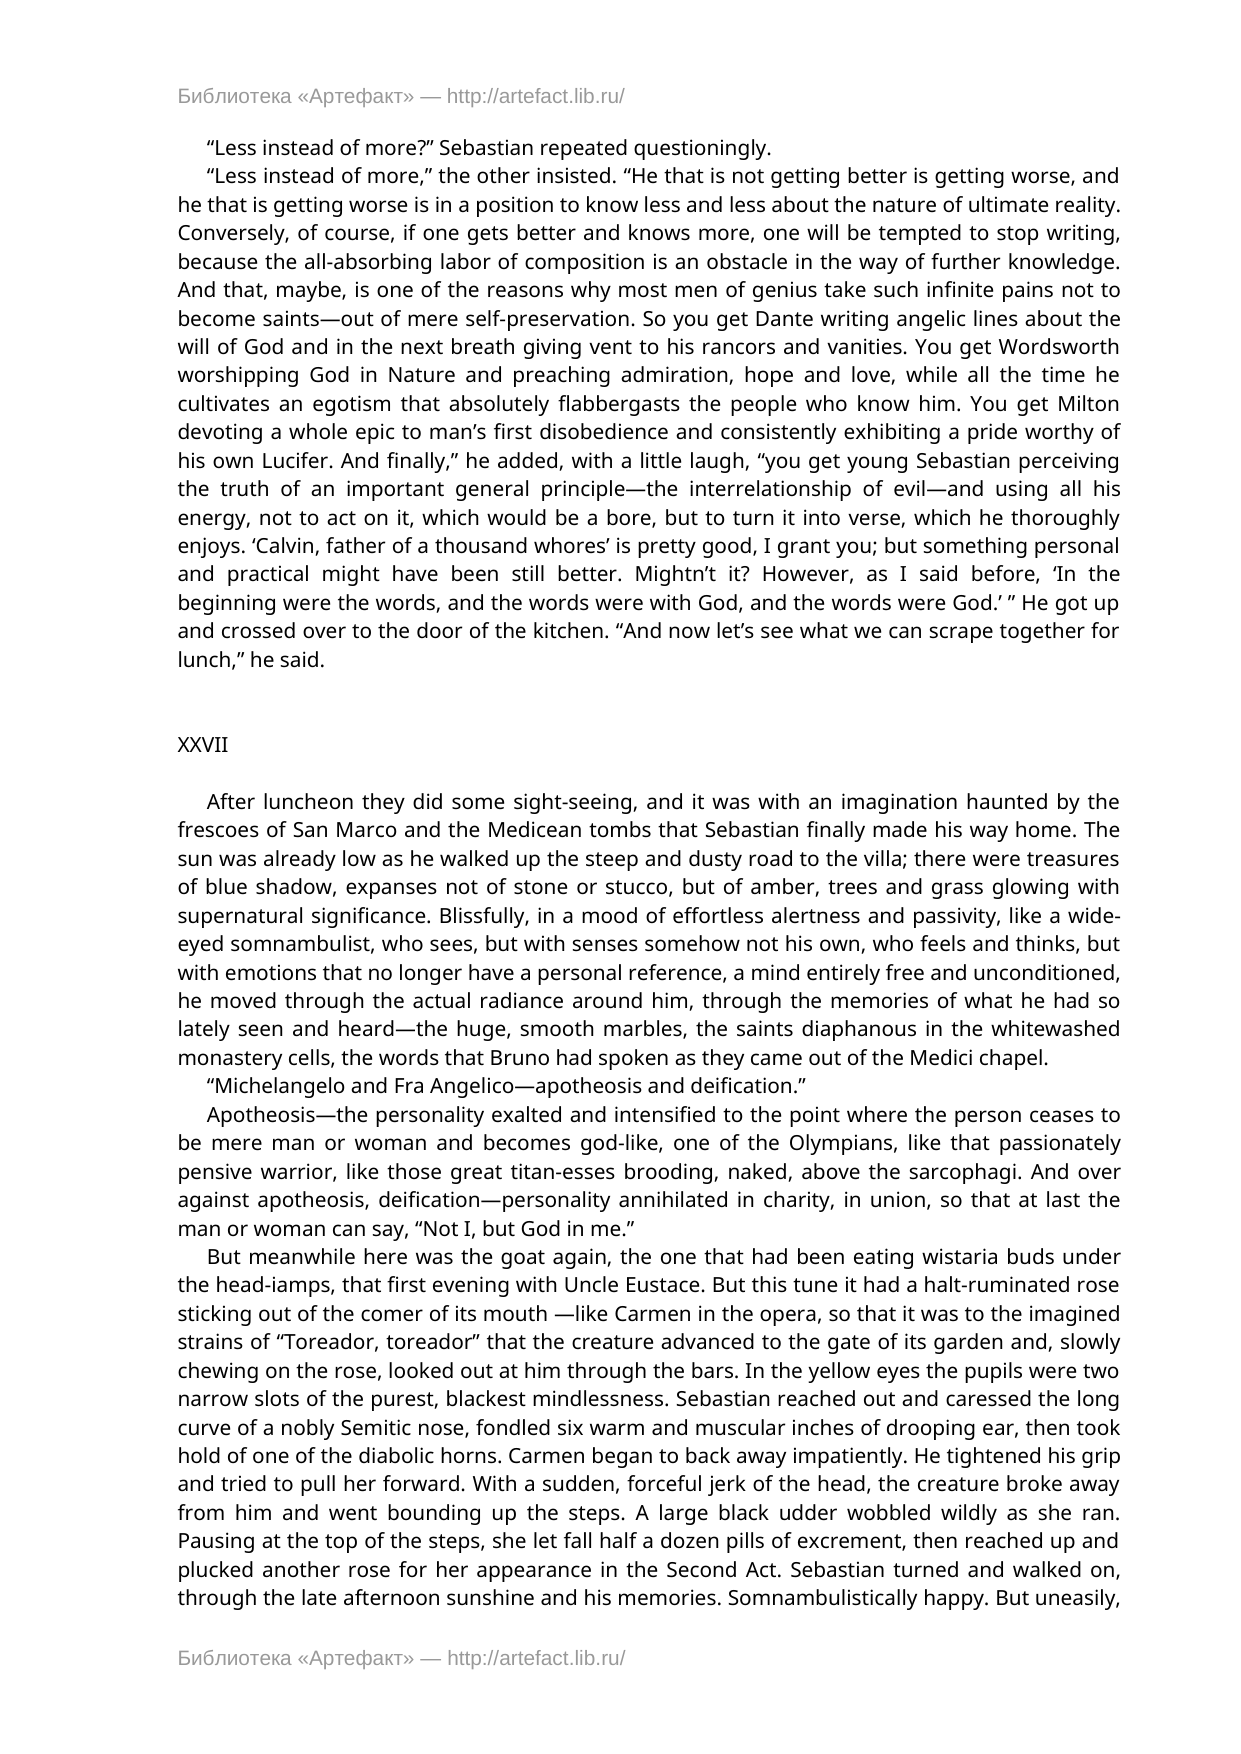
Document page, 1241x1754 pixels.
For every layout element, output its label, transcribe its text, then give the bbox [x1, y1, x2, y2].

text “Michelangelo and Fra Angelico—apotheosis and deification.” [177, 1071, 1122, 1100]
text After luncheon they did some sight-seeing, and it was with an imagination haunted by the frescoes of San Marco and the Medicean tombs that Sebastian finally made his way home. The sun was already low as he walked up the steep and dusty road to the villa; there were treasures of blue shadow, expanses not of stone or stucco, but of amber, trees and grass glowing with supernatural significance. Blissfully, in a mood of effortless alertness and passivity, like a wide-eyed somnambulist, who sees, but with senses somehow not his own, who feels and thinks, but with emotions that no longer have a personal reference, a mind entirely free and unconditioned, he moved through the actual radiance around him, through the memories of what he had so lately seen and heard—the huge, smooth marbles, the saints diaphanous in the whitewashed monastery cells, the words that Bruno had spoken as they came out of the Medici chapel. [177, 787, 1122, 1071]
subtitle XXVII [177, 730, 1122, 759]
text Apotheosis—the personality exalted and intensified to the point where the person ceases to be mere man or woman and becomes god-like, one of the Olympians, like that passionately pensive warrior, like those great titan-esses brooding, naked, above the sarcophagi. And over against apotheosis, deification—personality annihilated in charity, in union, so that at last the man or woman can say, “Not I, but God in me.” [177, 1100, 1122, 1242]
text “Less instead of more,” the other insisted. “He that is not getting better is getting worse, and he that is getting worse is in a position to know less and less about the nature of ultimate reality. Conversely, of course, if one gets better and knows more, one will be tempted to stop writing, because the all-absorbing labor of composition is an obstacle in the way of further knowledge. And that, maybe, is one of the reasons why most men of genius take such infinite pains not to become saints—out of mere self-preservation. So you get Dante writing angelic lines about the will of God and in the next breath giving vent to his rancors and vanities. You get Wordsworth worshipping God in Nature and preaching admiration, hope and love, while all the time he cultivates an egotism that absolutely flabbergasts the people who know him. You get Milton devoting a whole epic to man’s first disobedience and consistently exhibiting a pride worthy of his own Lucifer. And finally,” he added, with a little laugh, “you get young Sebastian perceiving the truth of an important general principle—the interrelationship of evil—and using all his energy, not to act on it, which would be a bore, but to turn it into verse, which he thoroughly enjoys. ‘Calvin, father of a thousand whores’ is pretty good, I grant you; but something personal and practical might have been still better. Mightn’t it? However, as I said before, ‘In the beginning were the words, and the words were with God, and the words were God.’ ” He got up and crossed over to the door of the kitchen. “And now let’s see what we can scrape together for lunch,” he said. [177, 161, 1122, 673]
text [177, 1242, 1122, 1612]
text “Less instead of more?” Sebastian repeated questioningly. [177, 133, 1122, 161]
